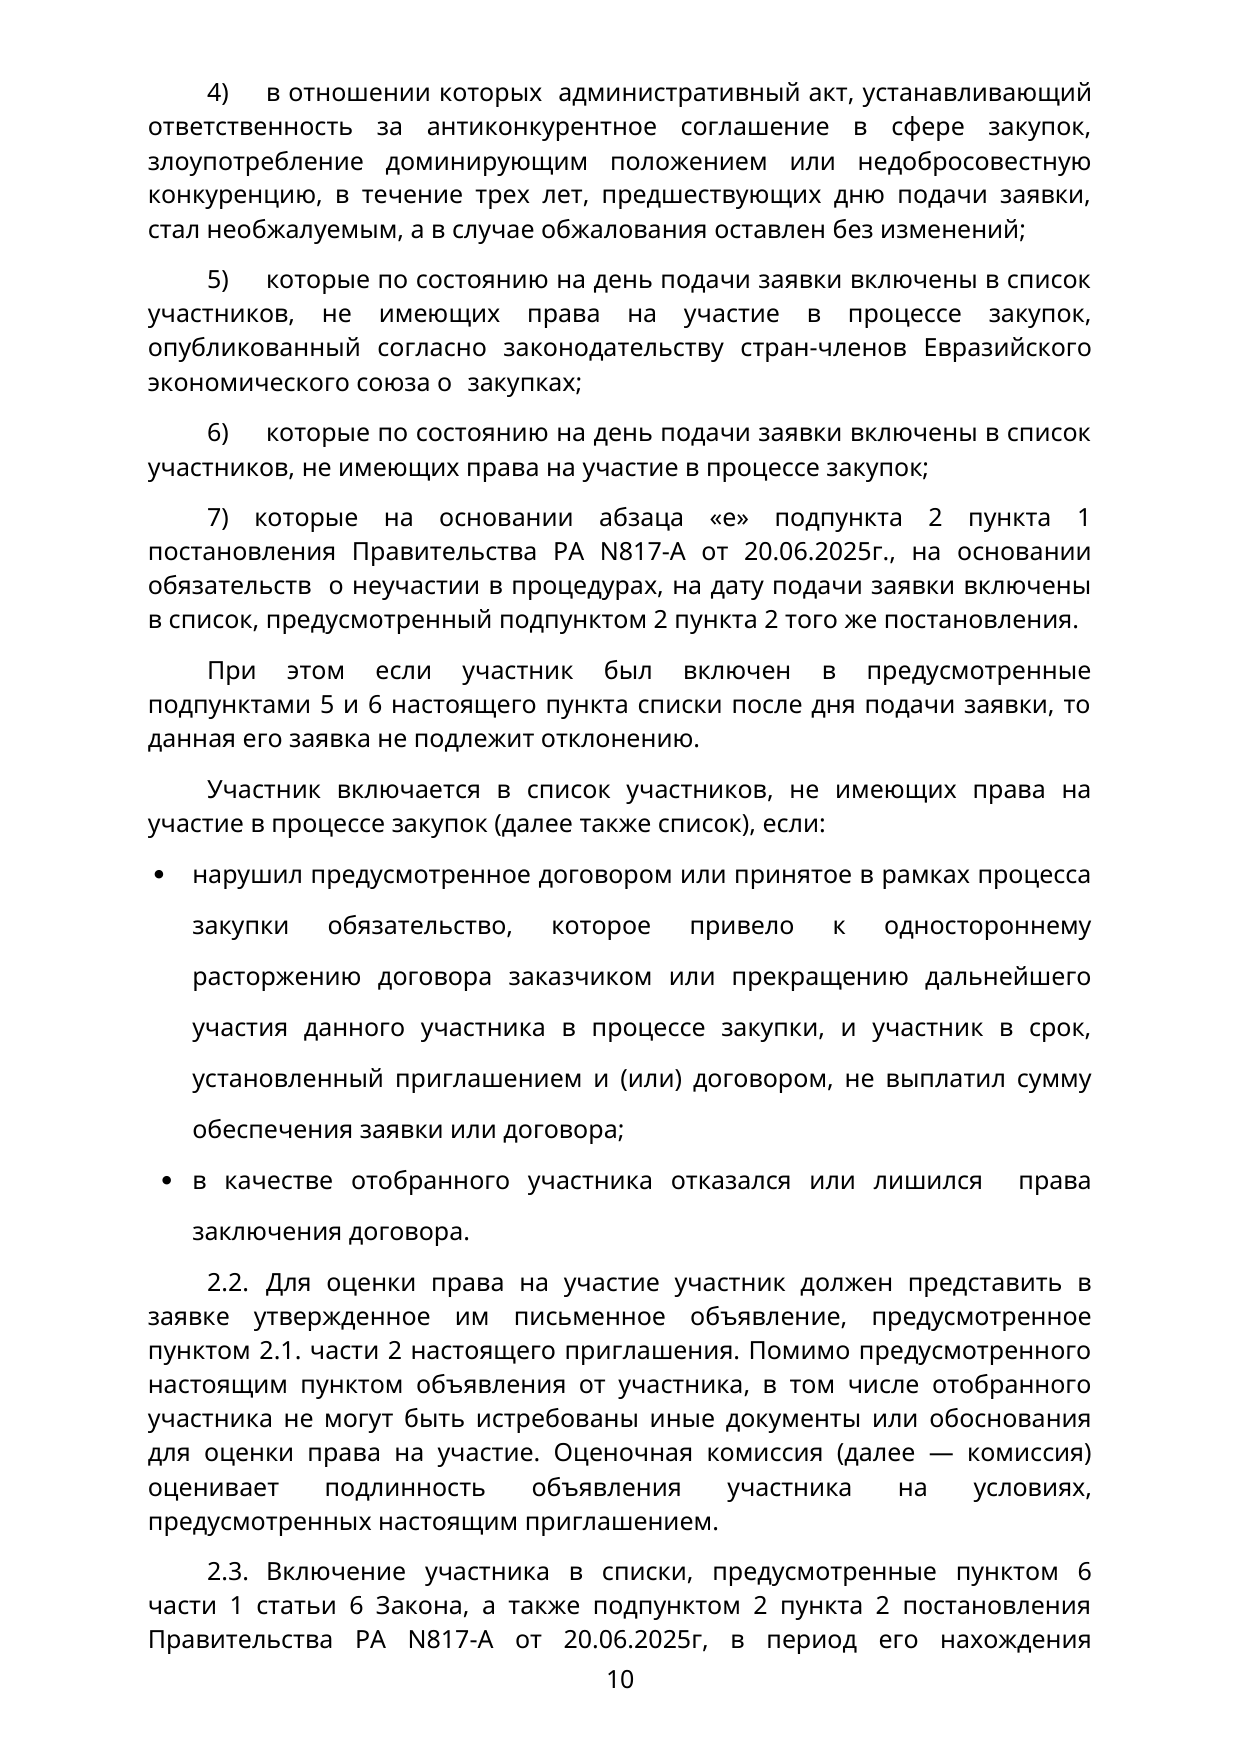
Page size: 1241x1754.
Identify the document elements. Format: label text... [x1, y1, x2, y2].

list нарушил предусмотренное договором или принятое в рамках процесса закупки обязательство, которое привело к одностороннему расторжению договора заказчиком или прекращению дальнейшего участия данного участника в процессе закупки, и участник в срок, установленный приглашением и (или) договором, не выплатил сумму обеспечения заявки или договора; [154, 856, 1092, 1146]
text При этом если участник был включен в предусмотренные подпунктами 5 и 6 настоящего пункта списки после дня подачи заявки, то данная его заявка не подлежит отклонению. [148, 653, 1092, 755]
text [148, 1554, 1092, 1656]
text 7) которые на основании абзаца «е» подпункта 2 пункта 1 постановления Правительства РА N817-А от 20.06.2025г., на основании обязательств o неучастии в процедурах, на дату подачи заявки включены в список, предусмотренный подпунктом 2 пункта 2 того же постановления. [148, 500, 1092, 636]
text Участник включается в список участников, не имеющих права на участие в процессе закупок (далее также список), если: [148, 772, 1092, 840]
text 2.2. Для оценки права на участие участник должен представить в заявке утвержденное им письменное объявление, предусмотренное пунктом 2.1. части 2 настоящего приглашения. Помимо предусмотренного настоящим пунктом объявления от участника, в том числе отобранного участника не могут быть истребованы иные документы или обоснования для оценки права на участие. Оценочная комиссия (далее — комиссия) оценивает подлинность объявления участника на условиях, предусмотренных настоящим приглашением. [148, 1265, 1092, 1537]
text 4) в отношении которых административный акт, устанавливающий ответственность за антиконкурентное соглашение в сфере закупок, злоупотребление доминирующим положением или недобросовестную конкуренцию, в течение трех лет, предшествующих дню подачи заявки, стал необжалуемым, а в случае обжалования оставлен без изменений; [148, 75, 1092, 245]
list в качестве отобранного участника отказался или лишился права заключения договора. [162, 1163, 1092, 1248]
text 5) которые по состоянию на день подачи заявки включены в список участников, не имеющих права на участие в процессе закупок, опубликованный согласно законодательству стран-членов Евразийского экономического союза о закупках; [148, 262, 1092, 398]
text 6) которые по состоянию на день подачи заявки включены в список участников, не имеющих права на участие в процессе закупок; [148, 415, 1092, 483]
